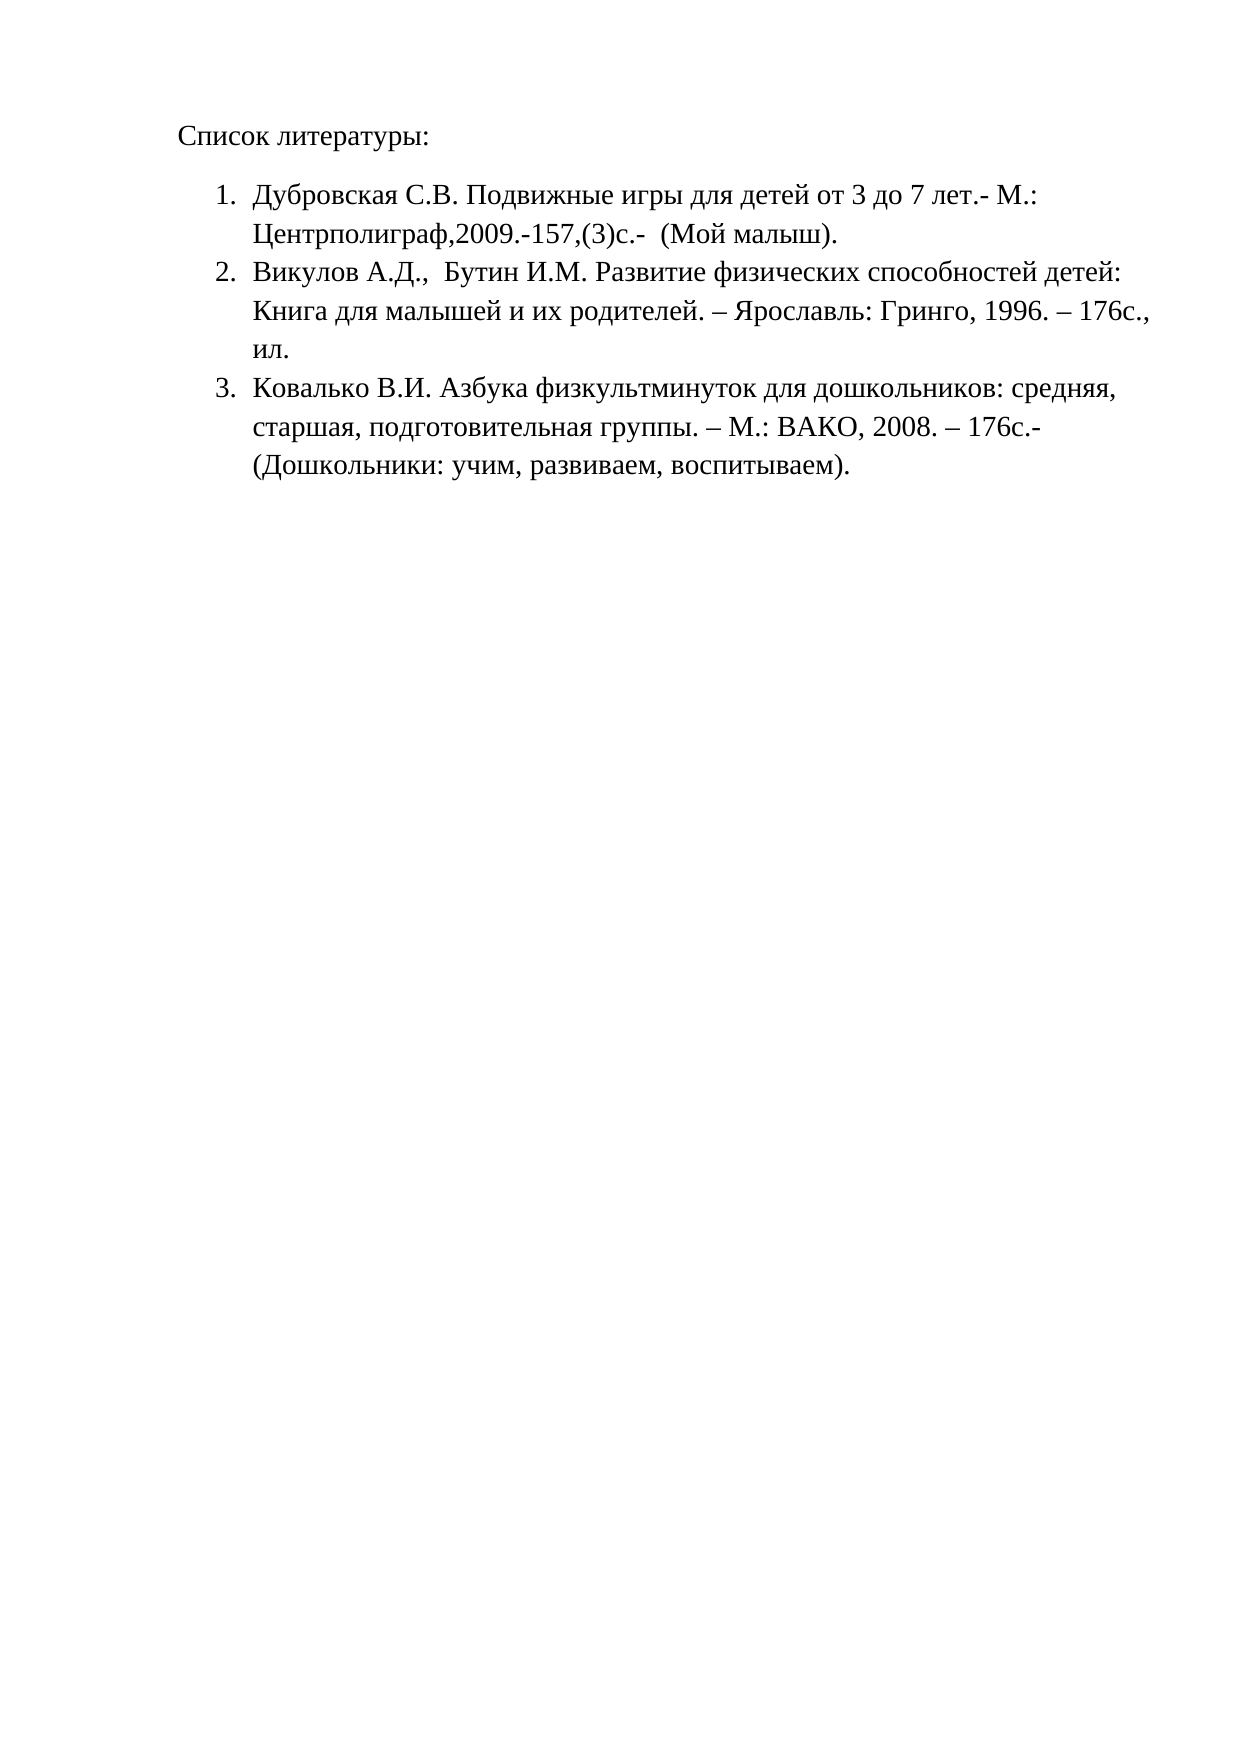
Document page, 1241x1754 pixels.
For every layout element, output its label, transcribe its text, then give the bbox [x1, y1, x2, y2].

text Список литературы: [177, 118, 1152, 152]
list Дубровская С.В. Подвижные игры для детей от 3 до 7 лет.- М.: Центрполиграф,2009.-157,(3)с.- (Мой малыш). [215, 177, 1152, 249]
list Викулов А.Д., Бутин И.М. Развитие физических способностей детей: Книга для малышей и их родителей. – Ярославль: Гринго, 1996. – 176с., ил. [215, 254, 1152, 365]
list Ковалько В.И. Азбука физкультминуток для дошкольников: средняя, старшая, подготовительная группы. – М.: ВАКО, 2008. – 176с.- (Дошкольники: учим, развиваем, воспитываем). [215, 370, 1152, 481]
